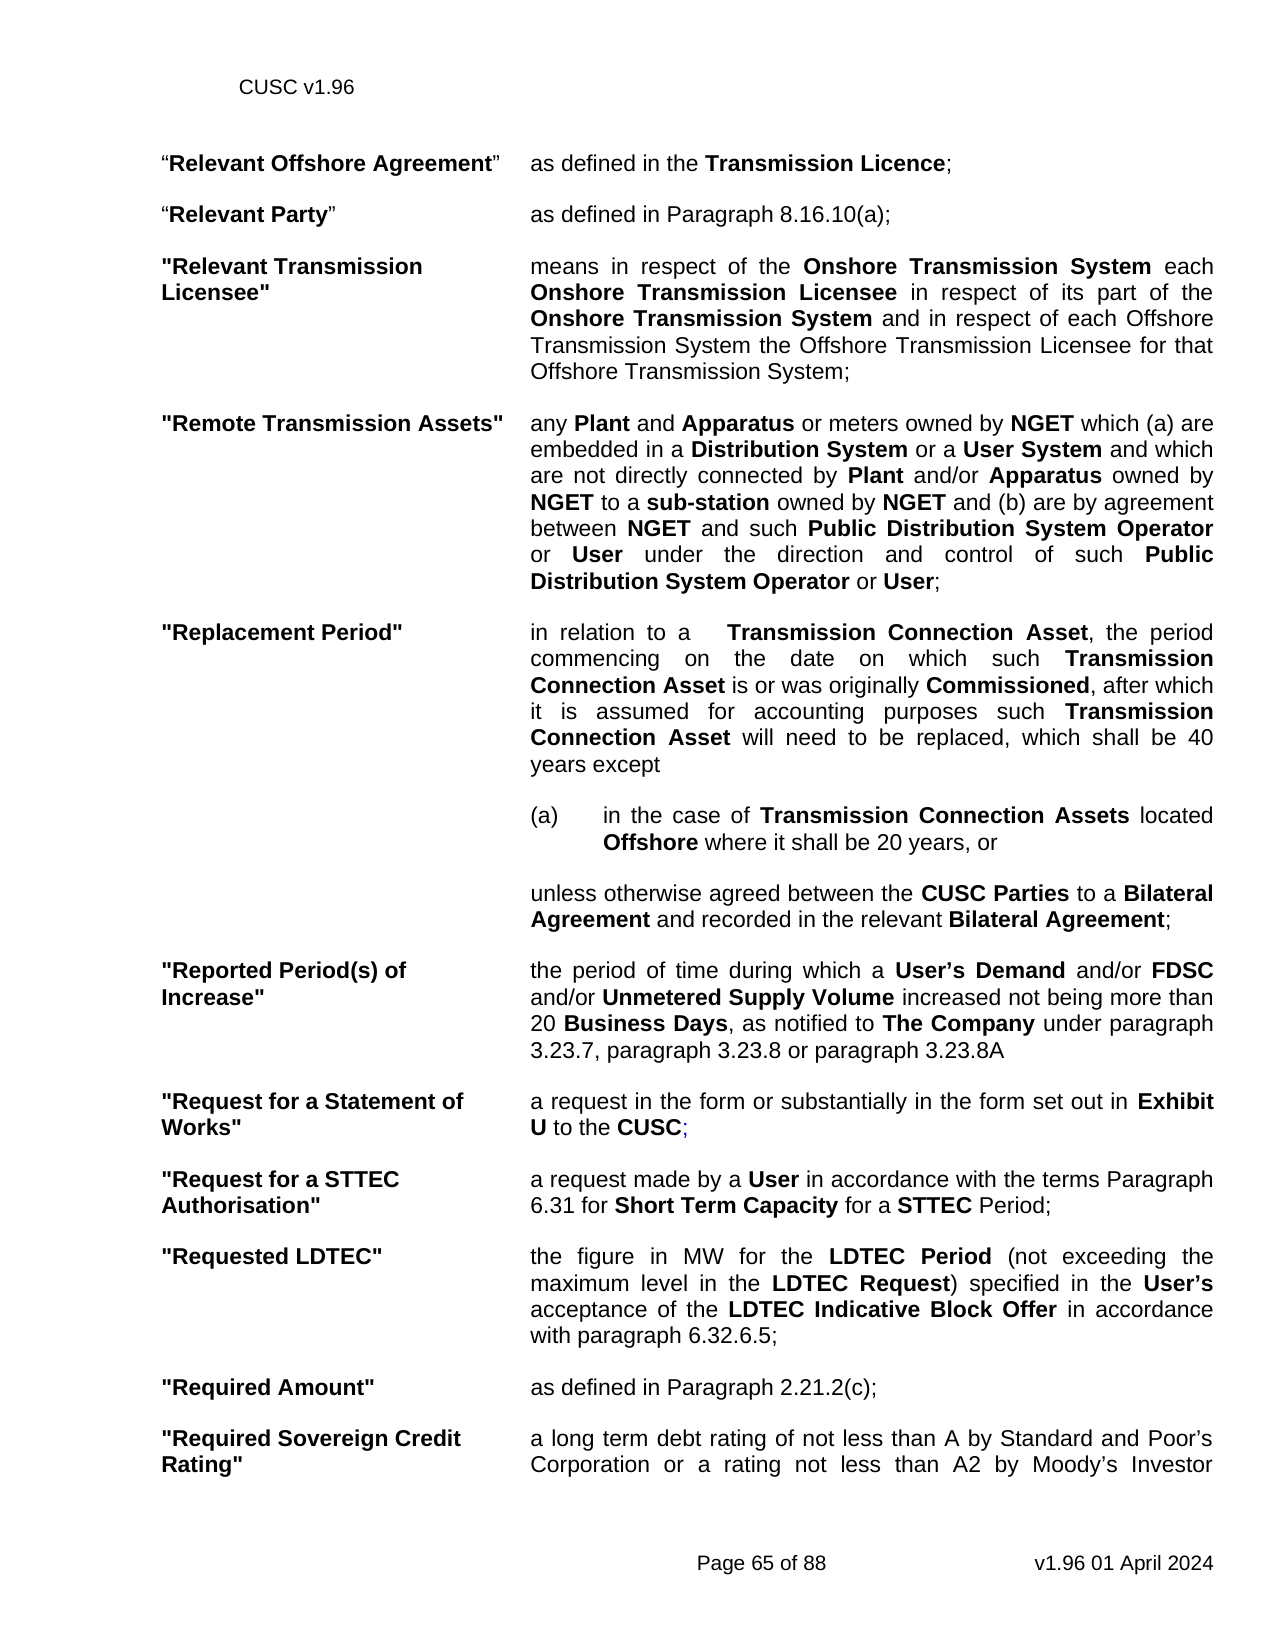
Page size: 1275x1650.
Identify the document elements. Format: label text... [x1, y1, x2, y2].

table_cell "Request for a STTEC Authorisation" [150, 1166, 519, 1243]
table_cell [519, 1425, 1225, 1478]
table_cell the figure in MW for the LDTEC Period (not exceeding the maximum level in the LDTEC Request) specified in the User’s acceptance of the LDTEC Indicative Block Offer in accordance with paragraph 6.32.6.5; [519, 1243, 1225, 1374]
table_cell as defined in Paragraph 2.21.2(c); [519, 1374, 1225, 1425]
table_cell "Request for a Statement of Works" [150, 1088, 519, 1166]
table_cell a request made by a User in accordance with the terms Paragraph 6.31 for Short Term Capacity for a STTEC Period; [519, 1166, 1225, 1243]
table_cell any Plant and Apparatus or meters owned by NGET which (a) are embedded in a Distribution System or a User System and which are not directly connected by Plant and/or Apparatus owned by NGET to a sub-station owned by NGET and (b) are by agreement between NGET and such Public Distribution System Operator or User under the direction and control of such Public Distribution System Operator or User; [519, 410, 1225, 619]
table_cell "Relevant Transmission Licensee" [150, 253, 519, 409]
table_cell means in respect of the Onshore Transmission System each Onshore Transmission Licensee in respect of its part of the Onshore Transmission System and in respect of each Offshore Transmission System the Offshore Transmission Licensee for that Offshore Transmission System; [519, 253, 1225, 409]
table_cell “Relevant Party” [150, 201, 519, 253]
table_cell in relation to a Transmission Connection Asset, the period commencing on the date on which such Transmission Connection Asset is or was originally Commissioned, after which it is assumed for accounting purposes such Transmission Connection Asset will need to be replaced, which shall be 40 years except (a) in the case of Transmission Connection Assets located Offshore where it shall be 20 years, or (b) unless otherwise agreed between the CUSC Parties to a Bilateral Agreement and recorded in the relevant Bilateral Agreement; [519, 619, 1225, 957]
table_cell as defined in the Transmission Licence; [519, 150, 1225, 201]
table_cell "Remote Transmission Assets" [150, 410, 519, 619]
table_cell "Reported Period(s) of Increase" [150, 958, 519, 1088]
table_cell a request in the form or substantially in the form set out in Exhibit U to the CUSC; [519, 1088, 1225, 1166]
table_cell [150, 1425, 519, 1478]
table_cell the period of time during which a User’s Demand and/or FDSC and/or Unmetered Supply Volume increased not being more than 20 Business Days, as notified to The Company under paragraph 3.23.7, paragraph 3.23.8 or paragraph 3.23.8A [519, 958, 1225, 1088]
table_cell "Required Amount" [150, 1374, 519, 1425]
table_cell as defined in Paragraph 8.16.10(a); [519, 201, 1225, 253]
table_cell “Relevant Offshore Agreement” [150, 150, 519, 201]
table_cell "Requested LDTEC" [150, 1243, 519, 1374]
table_cell "Replacement Period" [150, 619, 519, 957]
